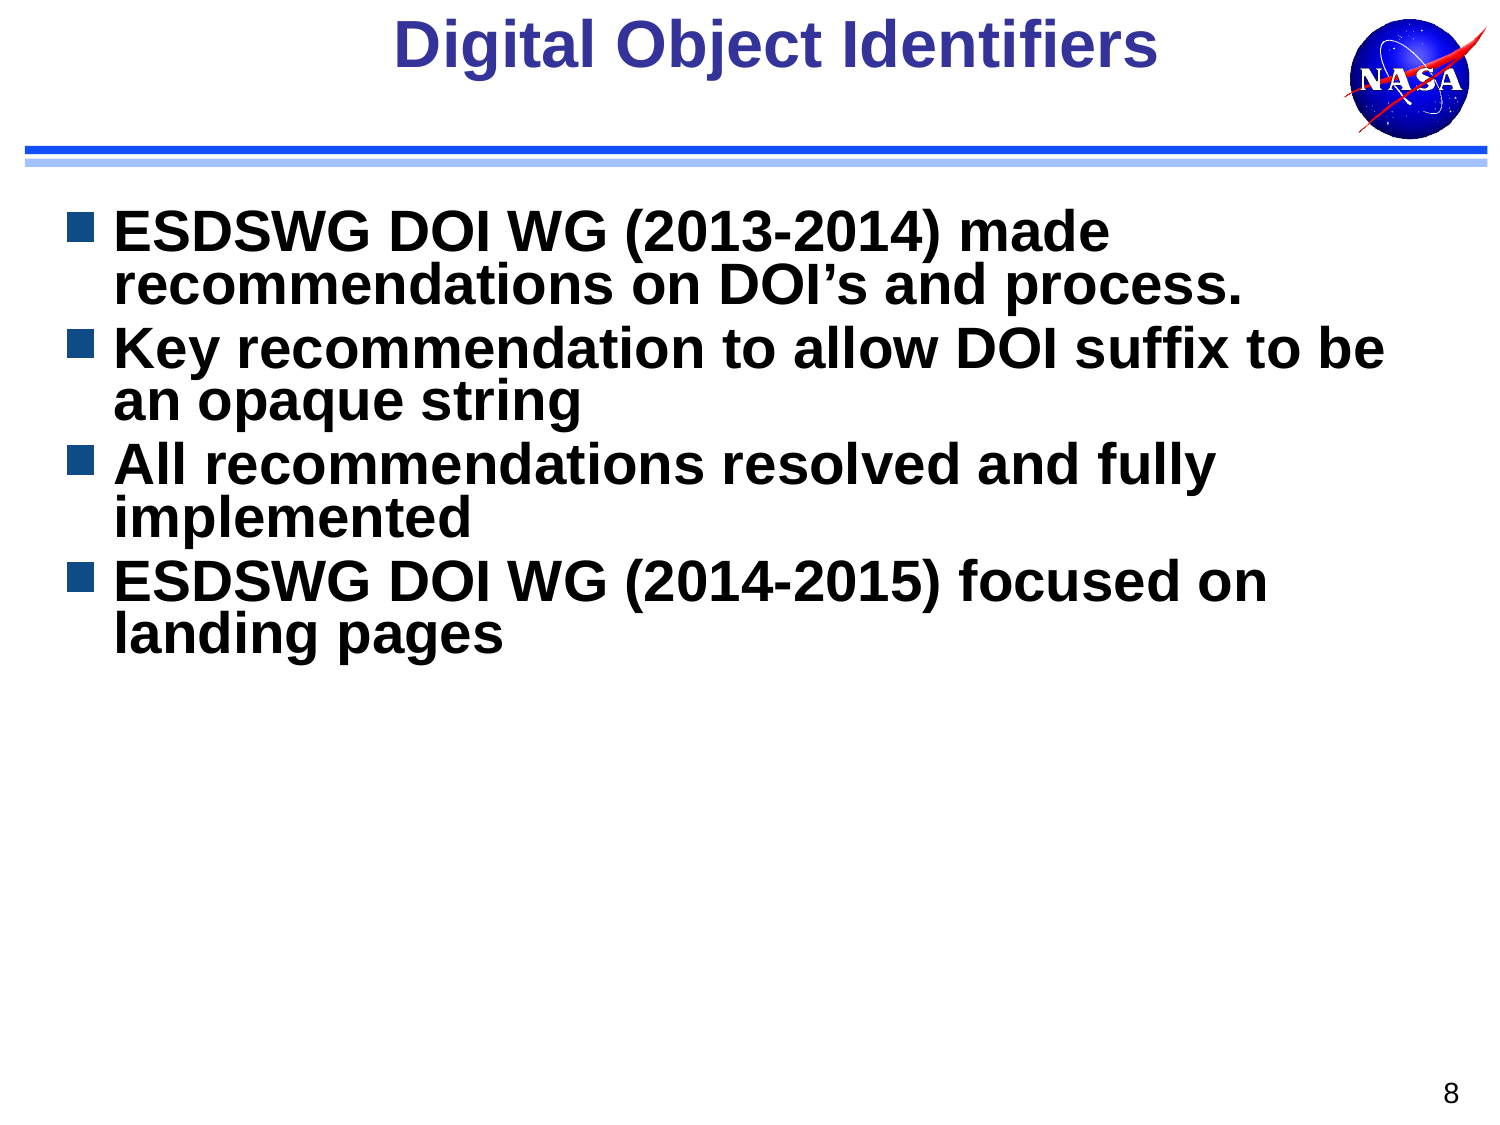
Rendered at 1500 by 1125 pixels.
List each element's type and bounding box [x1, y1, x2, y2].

picture [67, 445, 94, 475]
picture [67, 212, 94, 242]
picture [1325, 10, 1500, 150]
picture [67, 329, 94, 358]
picture [67, 562, 94, 592]
